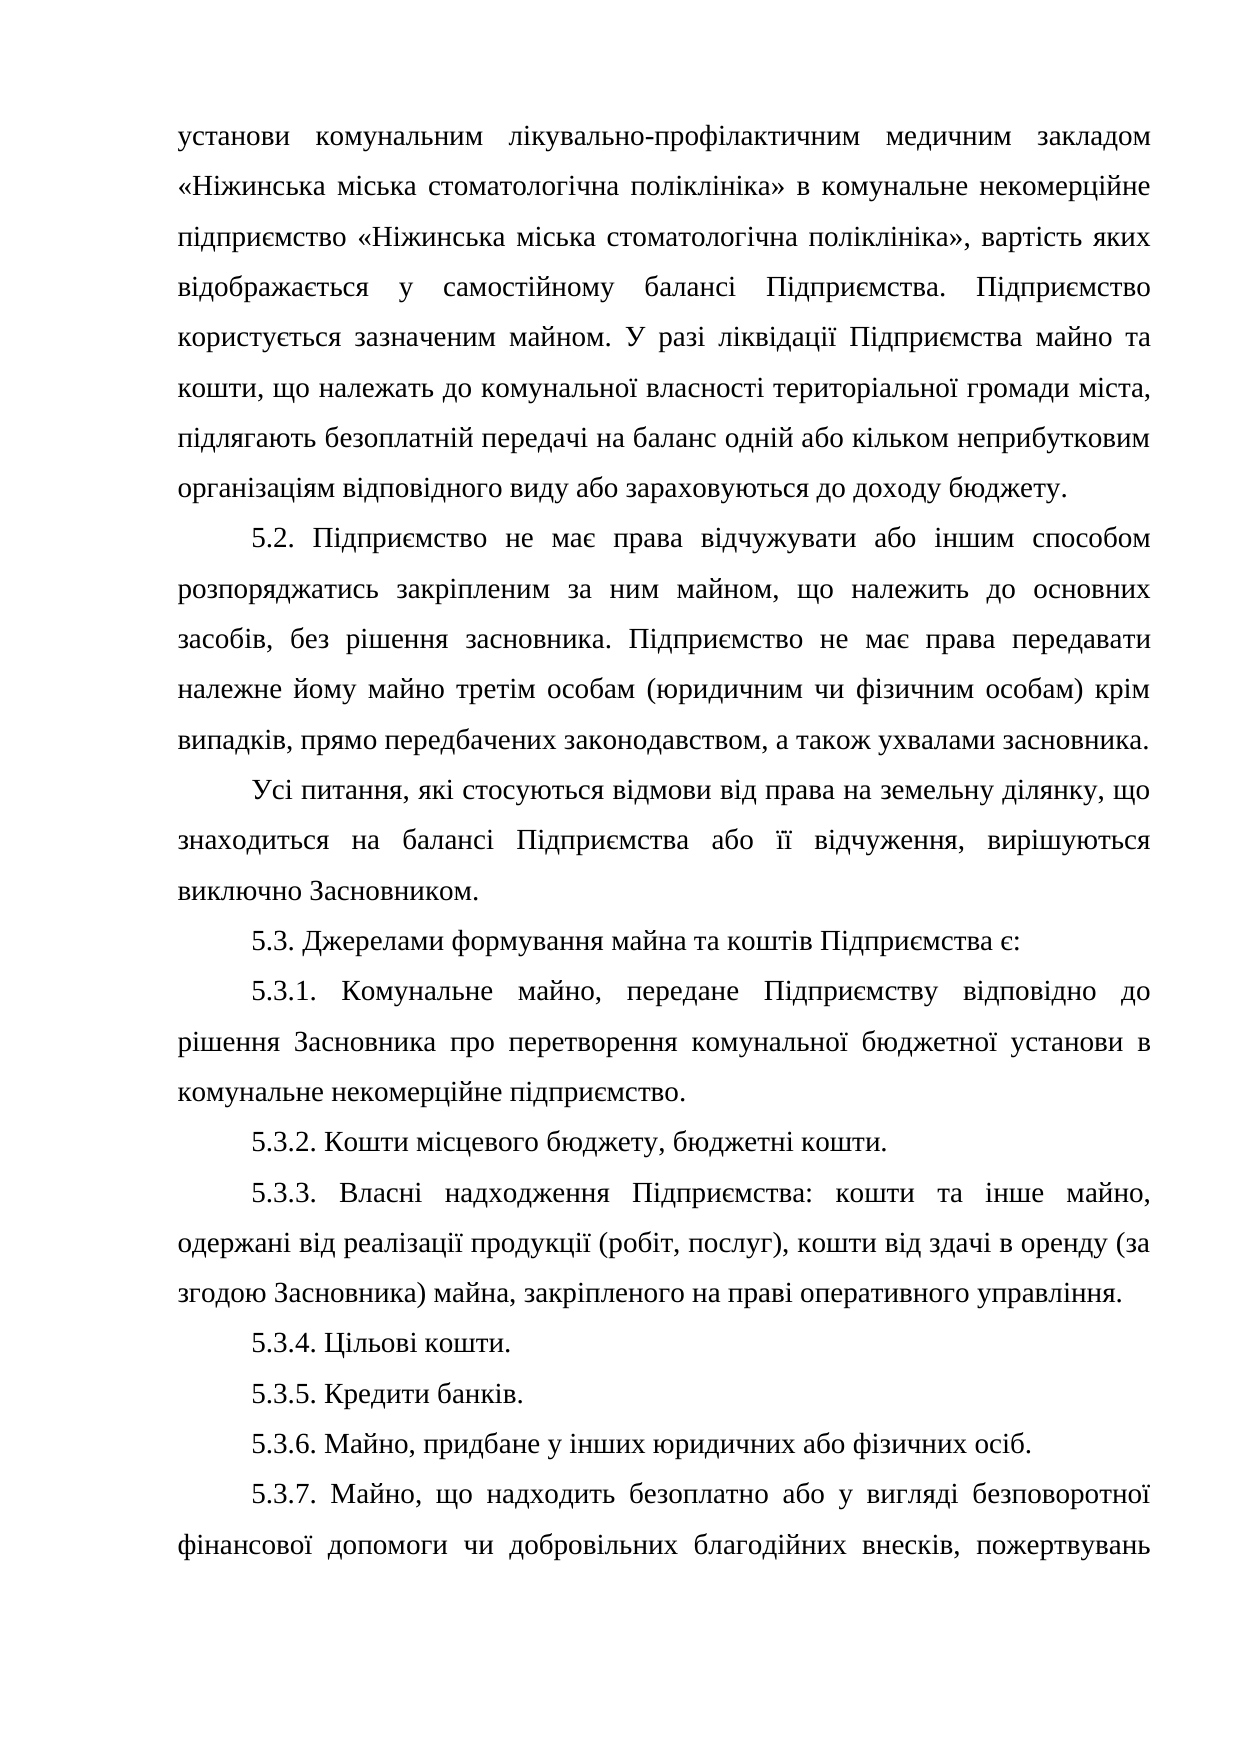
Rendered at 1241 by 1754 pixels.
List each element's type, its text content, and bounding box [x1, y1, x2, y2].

text 5.3.3. Власні надходження Підприємства: кошти та інше майно, одержані від реалізації продукції (робіт, послуг), кошти від здачі в оренду (за згодою Засновника) майна, закріпленого на праві оперативного управління. [177, 1175, 1152, 1309]
text 5.3.1. Комунальне майно, передане Підприємству відповідно до рішення Засновника про перетворення комунальної бюджетної установи в комунальне некомерційне підприємство. [177, 973, 1152, 1108]
text 5.3. Джерелами формування майна та коштів Підприємства є: [177, 923, 1152, 957]
text 5.2. Підприємство не має права відчужувати або іншим способом розпоряджатись закріпленим за ним майном, що належить до основних засобів, без рішення засновника. Підприємство не має права передавати належне йому майно третім особам (юридичним чи фізичним особам) крім випадків, прямо передбачених законодавством, а також ухвалами засновника. [177, 521, 1152, 755]
text 5.3.2. Кошти місцевого бюджету, бюджетні кошти. [177, 1124, 1152, 1158]
text Усі питання, які стосуються відмови від права на земельну ділянку, що знаходиться на балансі Підприємства або її відчуження, вирішуються виключно Засновником. [177, 772, 1152, 906]
text 5.3.5. Кредити банків. [177, 1376, 1152, 1409]
text 5.3.4. Цільові кошти. [177, 1326, 1152, 1359]
text 5.3.6. Майно, придбане у інших юридичних або фізичних осіб. [177, 1426, 1152, 1460]
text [177, 118, 1152, 504]
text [177, 1477, 1152, 1560]
